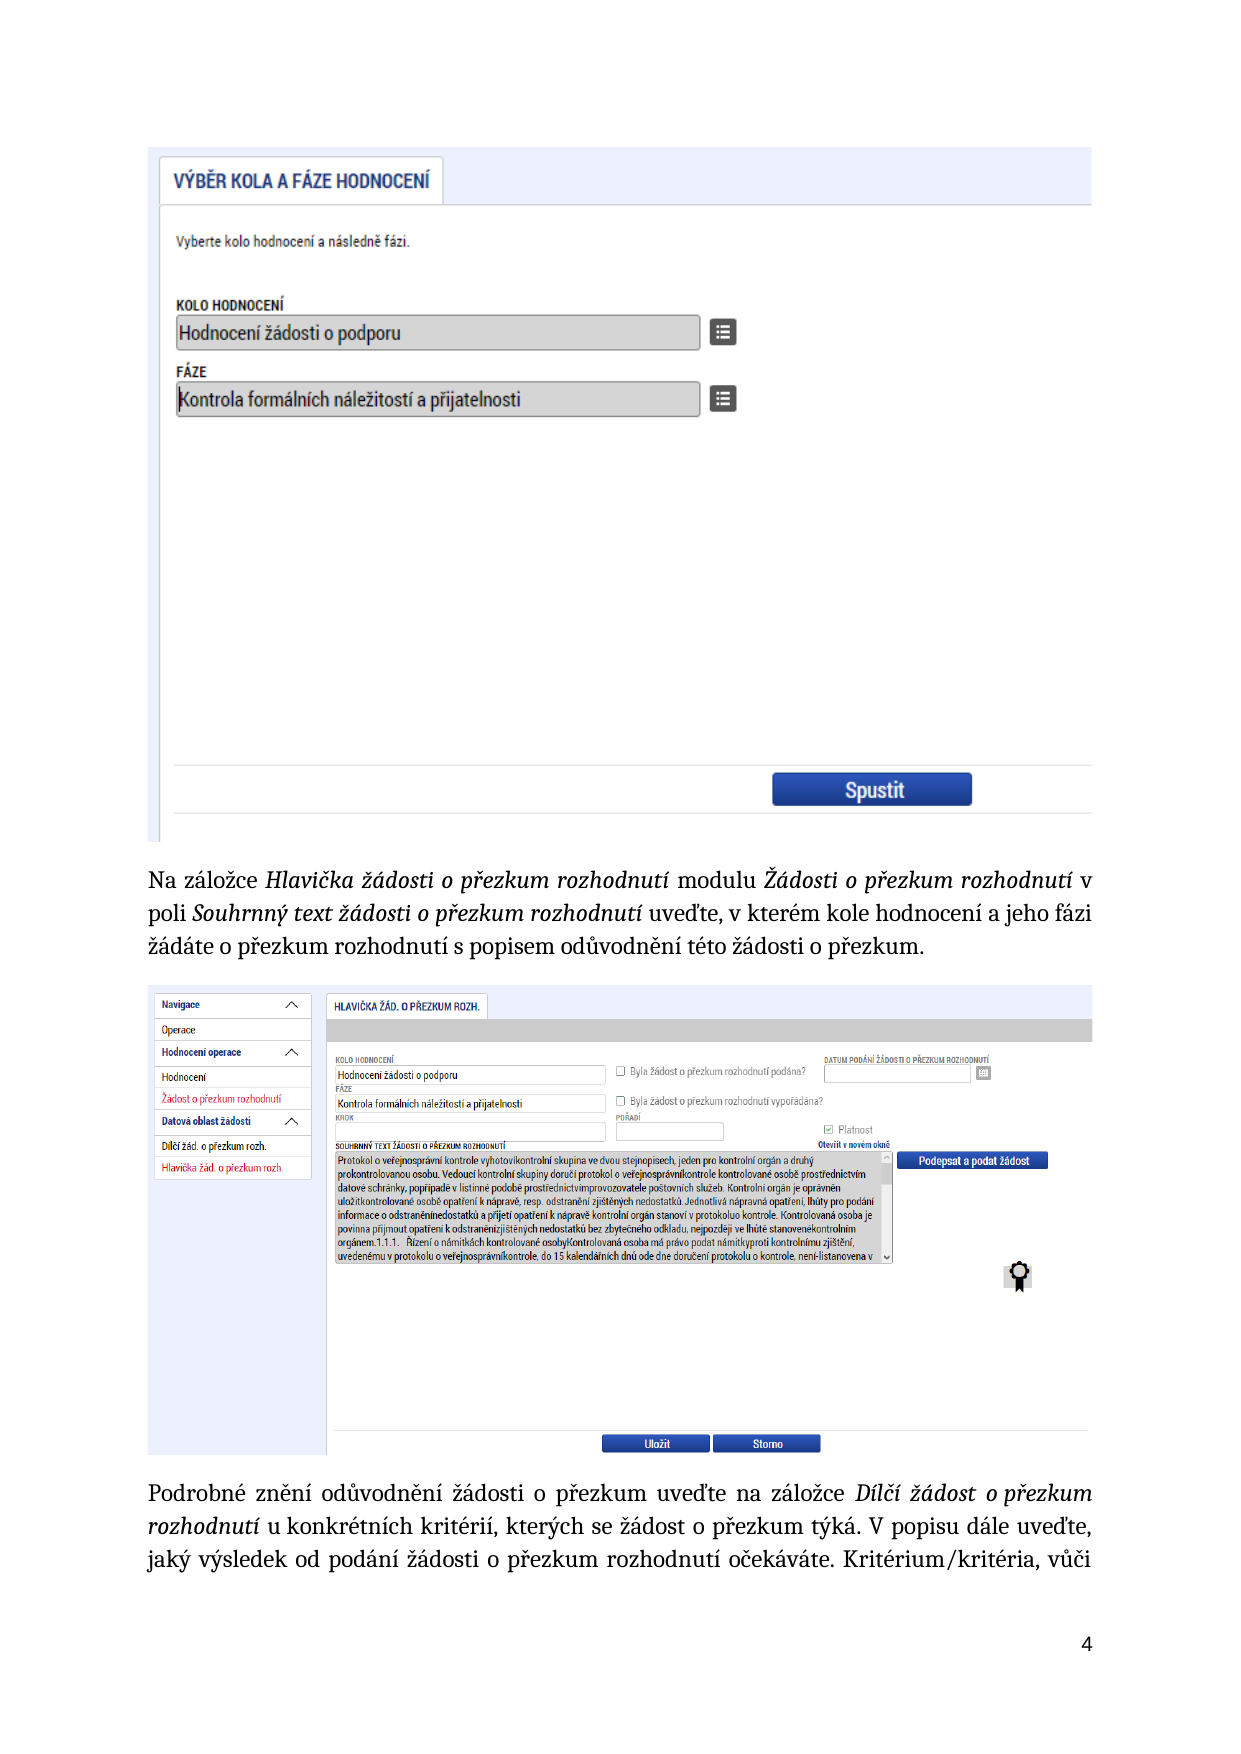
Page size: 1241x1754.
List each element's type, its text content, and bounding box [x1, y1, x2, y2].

text Na záložce Hlavička žádosti o přezkum rozhodnutí modulu Žádosti o přezkum rozhodnutí v poli Souhrnný text žádosti o přezkum rozhodnutí uveďte, v kterém kole hodnocení a jeho fázi žádáte o přezkum rozhodnutí s popisem odůvodnění této žádosti o přezkum. [148, 866, 1093, 961]
picture [147, 985, 1093, 1455]
picture [147, 147, 1092, 842]
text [148, 1479, 1093, 1574]
